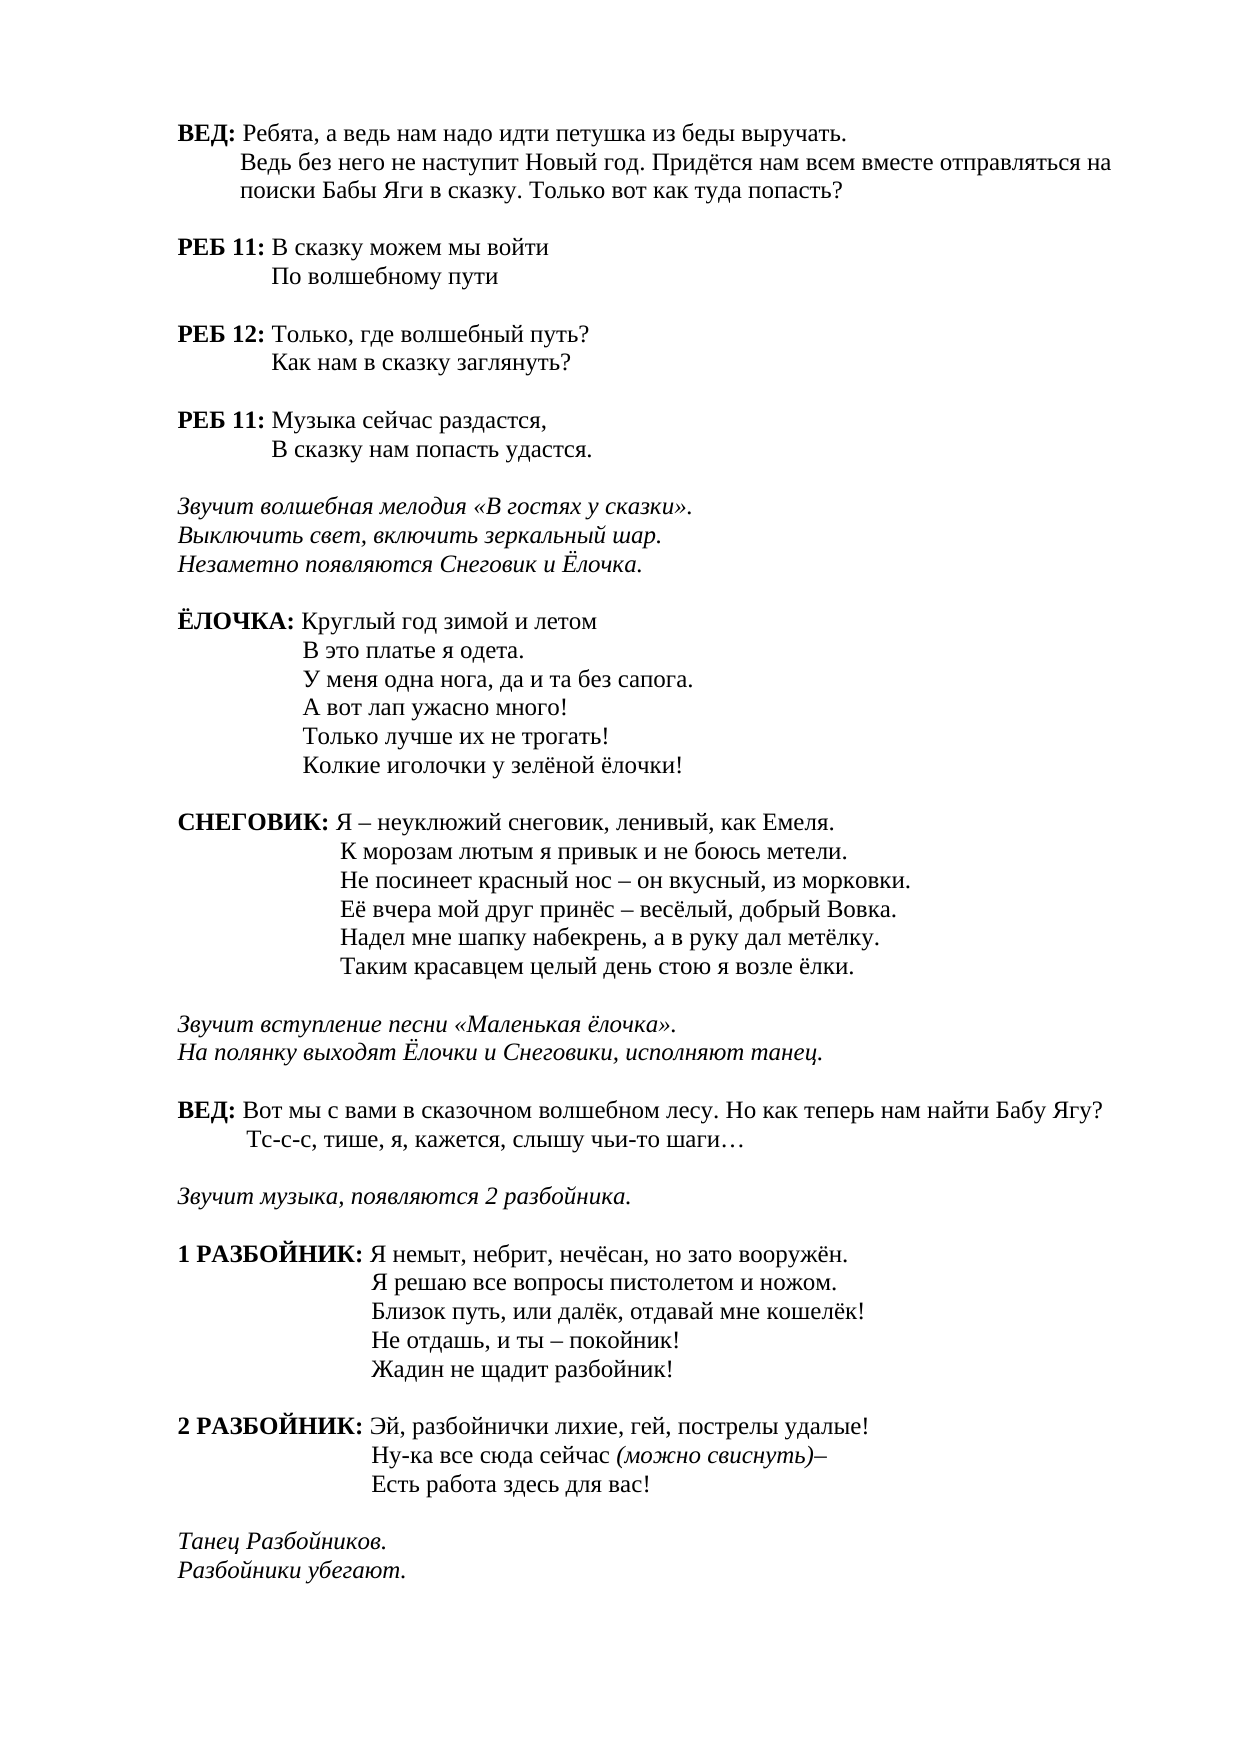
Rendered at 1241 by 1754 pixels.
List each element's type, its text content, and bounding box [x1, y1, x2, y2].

text Звучит вступление песни «Маленькая ёлочка». [177, 1009, 1152, 1037]
text ВЕД: Ребята, а ведь нам надо идти петушка из беды выручать. [177, 118, 1152, 147]
text 1 РАЗБОЙНИК: Я немыт, небрит, нечёсан, но зато вооружён. [177, 1239, 1152, 1267]
text В это платье я одета. [177, 635, 1152, 664]
text РЕБ 11: Музыка сейчас раздастся, [177, 405, 1152, 434]
text Не отдашь, и ты – покойник! [177, 1325, 1152, 1354]
text К морозам лютым я привык и не боюсь метели. [177, 836, 1152, 865]
text Её вчера мой друг принёс – весёлый, добрый Вовка. [177, 894, 1152, 922]
text ВЕД: Вот мы с вами в сказочном волшебном лесу. Но как теперь нам найти Бабу Ягу? [177, 1095, 1152, 1124]
text Только лучше их не трогать! [177, 721, 1152, 750]
text РЕБ 11: В сказку можем мы войти [177, 232, 1152, 261]
text Как нам в сказку заглянуть? [177, 347, 1152, 376]
text Звучит музыка, появляются 2 разбойника. [177, 1181, 1152, 1210]
text Близок путь, или далёк, отдавай мне кошелёк! [177, 1296, 1152, 1325]
text Незаметно появляются Снеговик и Ёлочка. [177, 549, 1152, 577]
text РЕБ 12: Только, где волшебный путь? [177, 319, 1152, 347]
text Жадин не щадит разбойник! [177, 1354, 1152, 1382]
text СНЕГОВИК: Я – неуклюжий снеговик, ленивый, как Емеля. [177, 807, 1152, 836]
text 2 РАЗБОЙНИК: Эй, разбойнички лихие, гей, пострелы удалые! [177, 1411, 1152, 1440]
text Таким красавцем целый день стою я возле ёлки. [177, 951, 1152, 980]
text Тс-с-с, тише, я, кажется, слышу чьи-то шаги… [177, 1124, 1152, 1152]
text поиски Бабы Яги в сказку. Только вот как туда попасть? [177, 176, 1152, 204]
text У меня одна нога, да и та без сапога. [177, 664, 1152, 692]
text На полянку выходят Ёлочки и Снеговики, исполняют танец. [177, 1037, 1152, 1066]
text Я решаю все вопросы пистолетом и ножом. [177, 1267, 1152, 1296]
text Колкие иголочки у зелёной ёлочки! [177, 750, 1152, 779]
text По волшебному пути [177, 261, 1152, 290]
text Ведь без него не наступит Новый год. Придётся нам всем вместе отправляться на [177, 147, 1152, 176]
text Есть работа здесь для вас! [177, 1469, 1152, 1497]
text Выключить свет, включить зеркальный шар. [177, 520, 1152, 549]
text Разбойники убегают. [177, 1555, 1152, 1584]
text Надел мне шапку набекрень, а в руку дал метёлку. [177, 922, 1152, 951]
text А вот лап ужасно много! [177, 692, 1152, 721]
text ЁЛОЧКА: Круглый год зимой и летом [177, 606, 1152, 635]
text В сказку нам попасть удастся. [177, 434, 1152, 462]
text Ну-ка все сюда сейчас (можно свиснуть)– [177, 1440, 1152, 1469]
text Не посинеет красный нос – он вкусный, из морковки. [177, 865, 1152, 894]
text Звучит волшебная мелодия «В гостях у сказки». [177, 491, 1152, 520]
text Танец Разбойников. [177, 1526, 1152, 1555]
